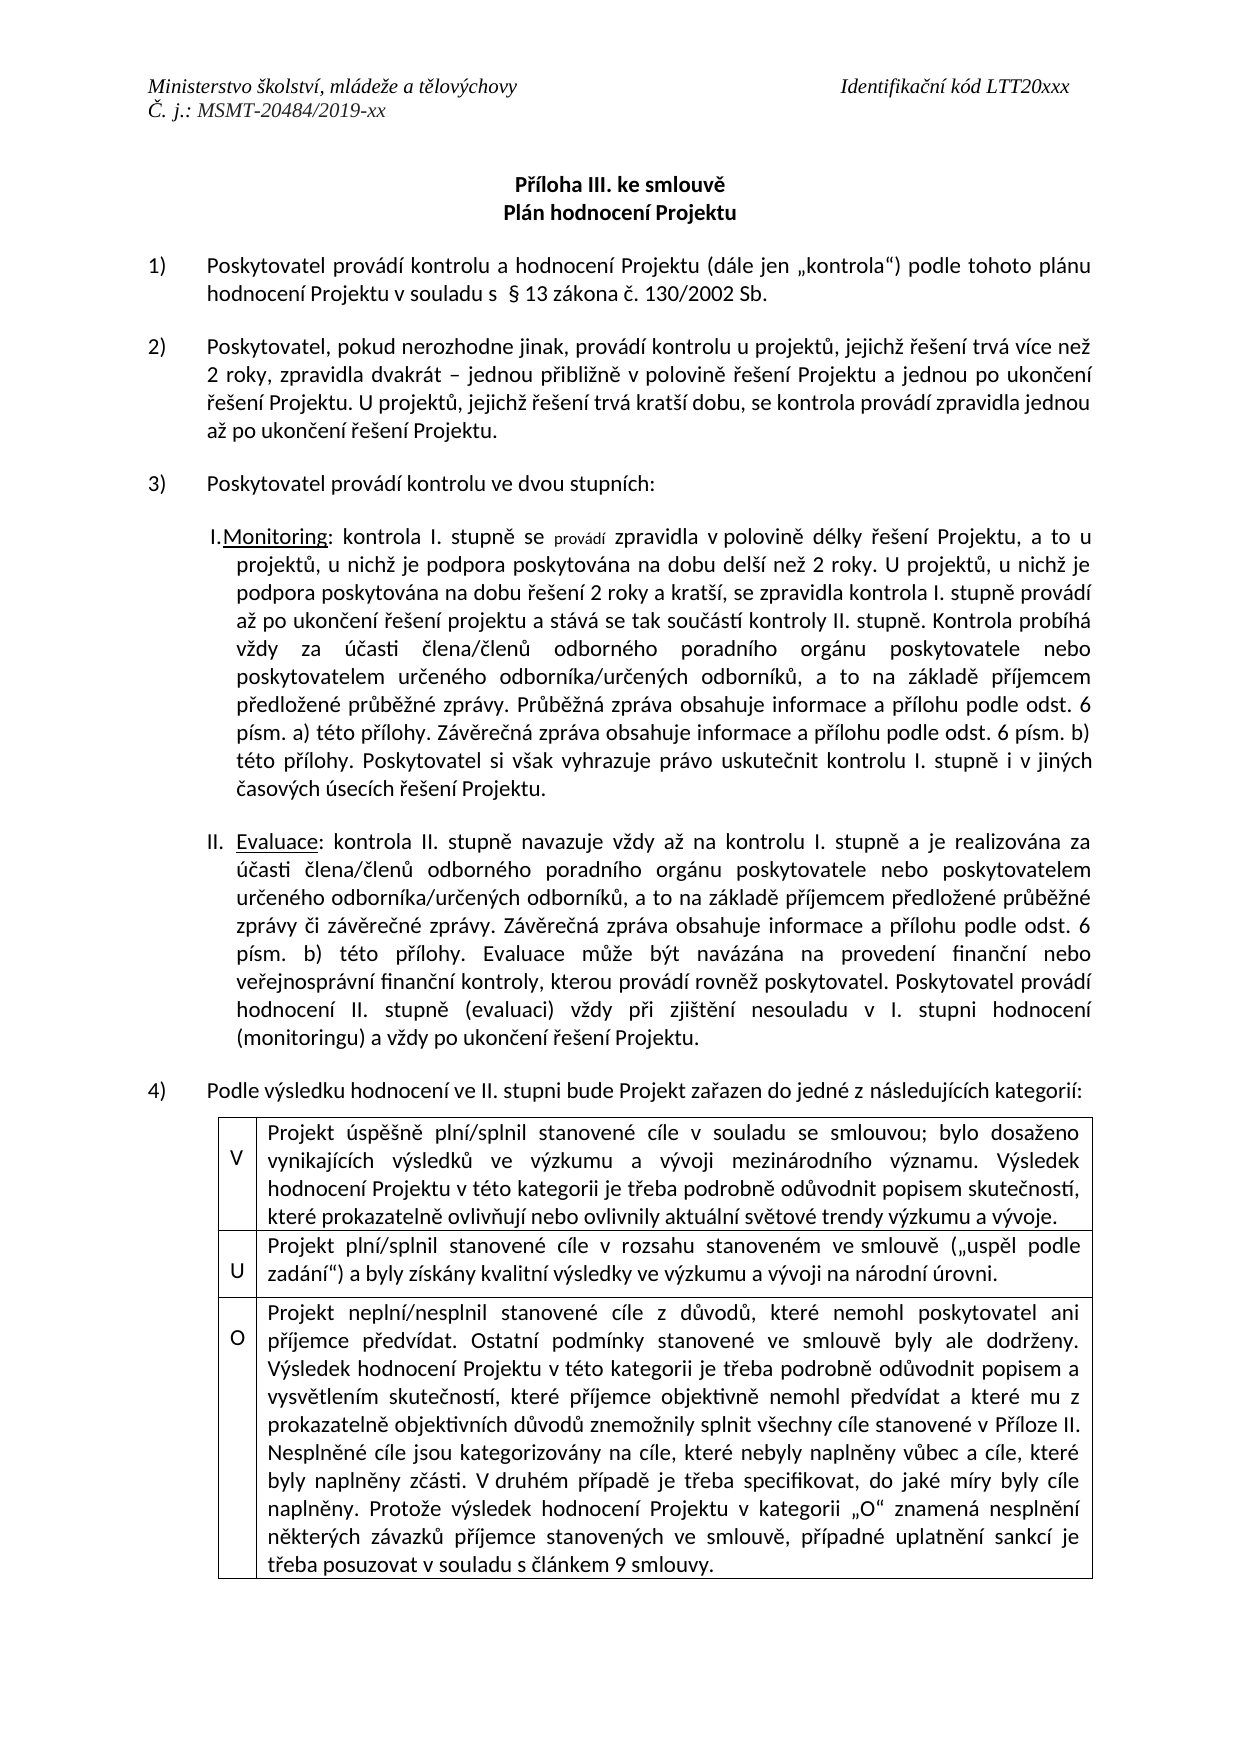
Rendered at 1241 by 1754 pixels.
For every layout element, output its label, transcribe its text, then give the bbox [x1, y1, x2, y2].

table_header Projekt úspěšně plní/splnil stanovené cíle v souladu se smlouvou; bylo dosaženo vynikajících výsledků ve výzkumu a vývoji mezinárodního významu. Výsledek hodnocení Projektu v této kategorii je třeba podrobně odůvodnit popisem skutečností, které prokazatelně ovlivňují nebo ovlivnily aktuální světové trendy výzkumu a vývoje. [257, 1118, 1092, 1230]
table_header V [219, 1118, 256, 1230]
table_cell O [219, 1298, 256, 1578]
list Poskytovatel provádí kontrolu ve dvou stupních: [148, 469, 1093, 497]
table_cell Projekt plní/splnil stanovené cíle v rozsahu stanoveném ve smlouvě („uspěl podle zadání“) a byly získány kvalitní výsledky ve výzkumu a vývoji na národní úrovni. [257, 1231, 1092, 1297]
text Příloha III. ke smlouvě [148, 170, 1093, 198]
list Poskytovatel provádí kontrolu a hodnocení Projektu (dále jen „kontrola“) podle tohoto plánu hodnocení Projektu v souladu s § 13 zákona č. 130/2002 Sb. [148, 251, 1093, 307]
list Poskytovatel, pokud nerozhodne jinak, provádí kontrolu u projektů, jejichž řešení trvá více než 2 roky, zpravidla dvakrát – jednou přibližně v polovině řešení Projektu a jednou po ukončení řešení Projektu. U projektů, jejichž řešení trvá kratší dobu, se kontrola provádí zpravidla jednou až po ukončení řešení Projektu. [148, 332, 1093, 444]
list Monitoring: kontrola I. stupně se provádí zpravidla v polovině délky řešení Projektu, a to u projektů, u nichž je podpora poskytována na dobu delší než 2 roky. U projektů, u nichž je podpora poskytována na dobu řešení 2 roky a kratší, se zpravidla kontrola I. stupně provádí až po ukončení řešení projektu a stává se tak součástí kontroly II. stupně. Kontrola probíhá vždy za účasti člena/členů odborného poradního orgánu poskytovatele nebo poskytovatelem určeného odborníka/určených odborníků, a to na základě příjemcem předložené průběžné zprávy. Průběžná zpráva obsahuje informace a přílohu podle odst. 6 písm. a) této přílohy. Závěrečná zpráva obsahuje informace a přílohu podle odst. 6 písm. b) této přílohy. Poskytovatel si však vyhrazuje právo uskutečnit kontrolu I. stupně i v jiných časových úsecích řešení Projektu. [221, 522, 1093, 802]
table_cell Projekt neplní/nesplnil stanovené cíle z důvodů, které nemohl poskytovatel ani příjemce předvídat. Ostatní podmínky stanovené ve smlouvě byly ale dodrženy. Výsledek hodnocení Projektu v této kategorii je třeba podrobně odůvodnit popisem a vysvětlením skutečností, které příjemce objektivně nemohl předvídat a které mu z prokazatelně objektivních důvodů znemožnily splnit všechny cíle stanovené v Příloze II. Nesplněné cíle jsou kategorizovány na cíle, které nebyly naplněny vůbec a cíle, které byly naplněny zčásti. V druhém případě je třeba specifikovat, do jaké míry byly cíle naplněny. Protože výsledek hodnocení Projektu v kategorii „O“ znamená nesplnění některých závazků příjemce stanovených ve smlouvě, případné uplatnění sankcí je třeba posuzovat v souladu s článkem 9 smlouvy. [257, 1298, 1092, 1578]
table_cell U [219, 1231, 256, 1297]
text Plán hodnocení Projektu [148, 198, 1093, 226]
text II. Evaluace: kontrola II. stupně navazuje vždy až na kontrolu I. stupně a je realizována za účasti člena/členů odborného poradního orgánu poskytovatele nebo poskytovatelem určeného odborníka/určených odborníků, a to na základě příjemcem předložené průběžné zprávy či závěrečné zprávy. Závěrečná zpráva obsahuje informace a přílohu podle odst. 6 písm. b) této přílohy. Evaluace může být navázána na provedení finanční nebo veřejnosprávní finanční kontroly, kterou provádí rovněž poskytovatel. Poskytovatel provádí hodnocení II. stupně (evaluaci) vždy při zjištění nesouladu v I. stupni hodnocení (monitoringu) a vždy po ukončení řešení Projektu. [207, 827, 1093, 1052]
list Podle výsledku hodnocení ve II. stupni bude Projekt zařazen do jedné z následujících kategorií: [148, 1077, 1093, 1104]
